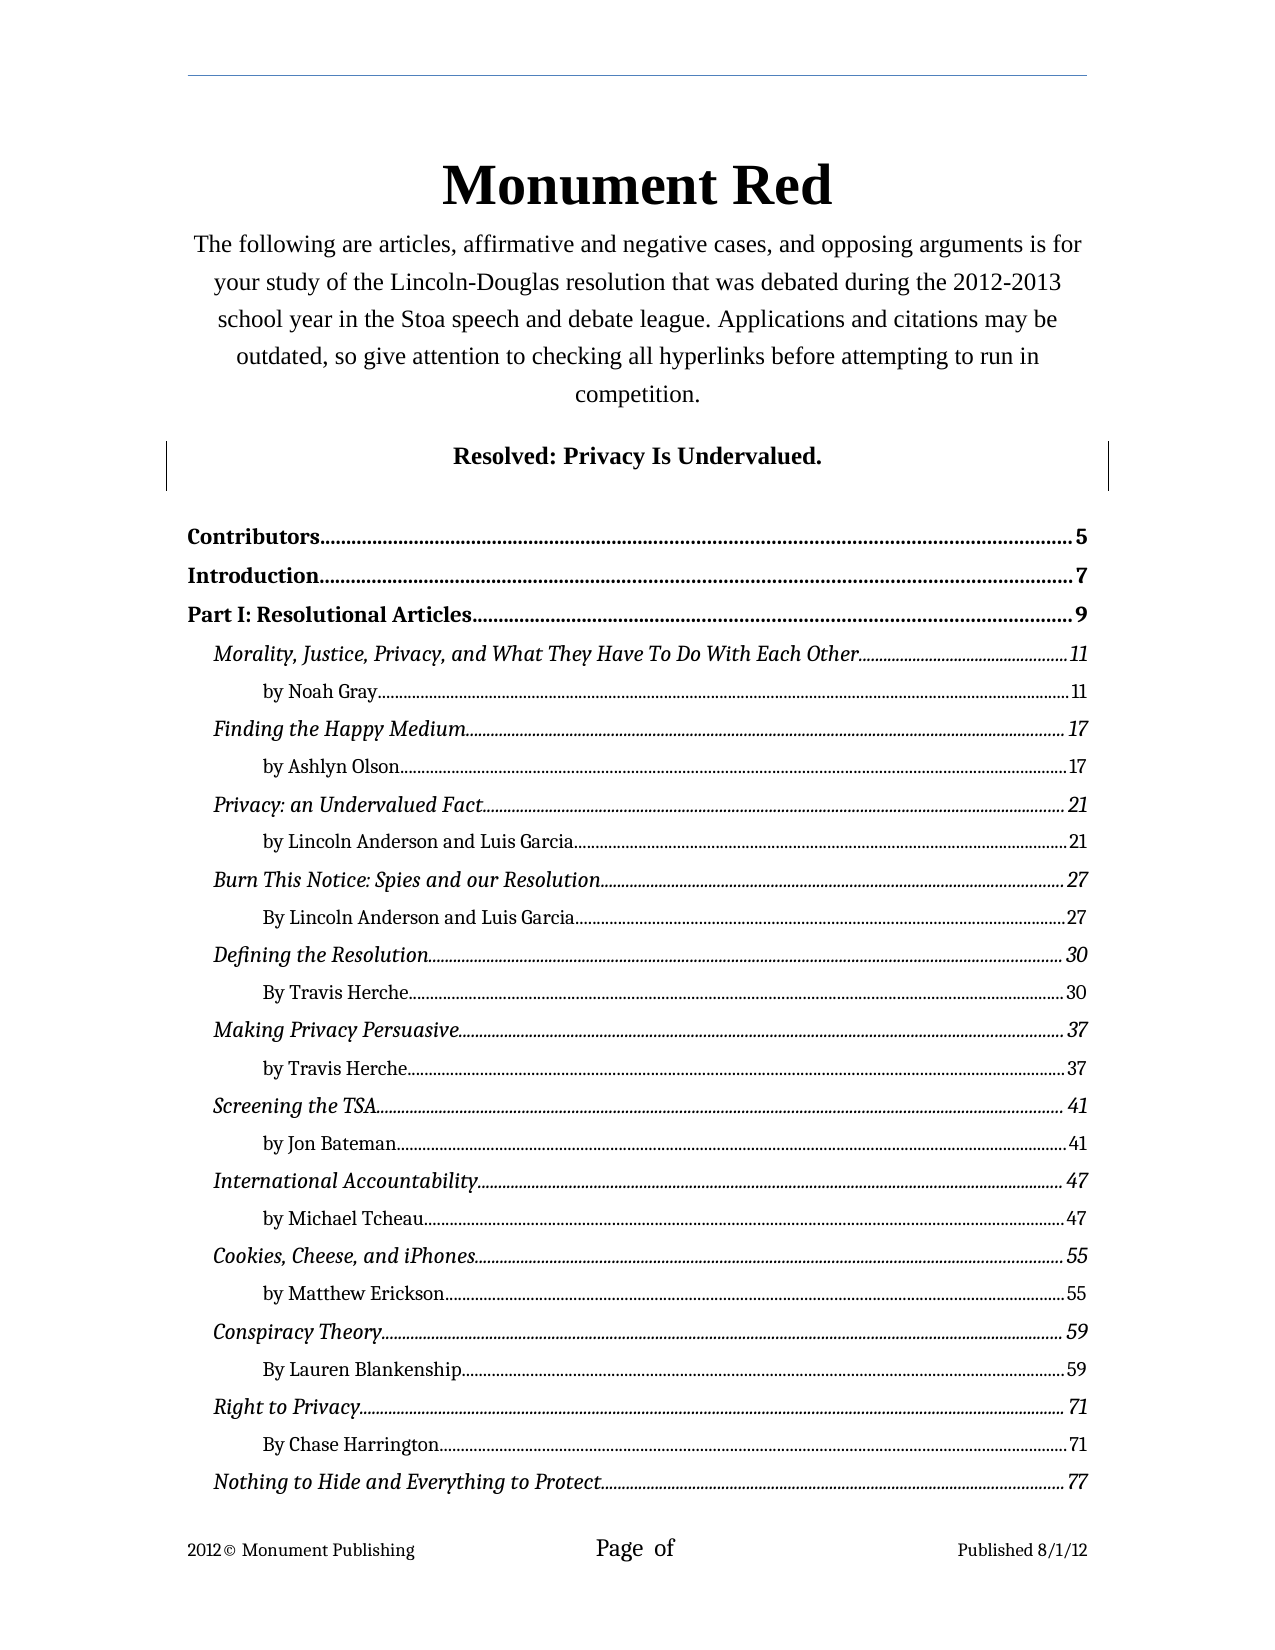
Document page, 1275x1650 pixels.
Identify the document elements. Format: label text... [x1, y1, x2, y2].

text by Michael Tcheau 47 [262, 1207, 1087, 1231]
text Privacy: an Undervalued Fact 21 [213, 791, 1087, 818]
text Nothing to Hide and Everything to Protect 77 [213, 1469, 1087, 1496]
text Resolved: Privacy Is Undervalued. [167, 441, 1108, 491]
text by Matthew Erickson 55 [262, 1282, 1087, 1306]
text The following are articles, affirmative and negative cases, and opposing arguments is for your study of the Lincoln-Douglas resolution that was debated during the 2012-2013 school year in the Stoa speech and debate league. Applications and citations may be outdated, so give attention to checking all hyperlinks before attempting to run in competition. [187, 229, 1087, 407]
text International Accountability 47 [213, 1168, 1087, 1194]
text By Travis Herche 30 [262, 981, 1087, 1005]
text Conspiracy Theory 59 [213, 1318, 1087, 1345]
text Burn This Notice: Spies and our Resolution 27 [213, 867, 1087, 893]
text Part I: Resolutional Articles 9 [187, 602, 1087, 628]
text by Jon Bateman 41 [262, 1131, 1087, 1155]
text Right to Privacy 71 [213, 1394, 1087, 1420]
text Contributors 5 [187, 524, 1087, 551]
text By Lauren Blankenship 59 [262, 1357, 1087, 1381]
text Making Privacy Persuasive 37 [213, 1017, 1087, 1044]
text By Chase Harrington 71 [262, 1433, 1087, 1457]
text Finding the Happy Medium 17 [213, 716, 1087, 742]
text Monument Red [187, 150, 1087, 217]
text Morality, Justice, Privacy, and What They Have To Do With Each Other 11 [859, 641, 1087, 667]
text Introduction 7 [187, 563, 1087, 589]
text Defining the Resolution 30 [213, 942, 1087, 968]
text Cookies, Cheese, and iPhones 55 [213, 1243, 1087, 1269]
text By Lincoln Anderson and Luis Garcia 27 [262, 906, 1087, 929]
text by Lincoln Anderson and Luis Garcia 21 [262, 830, 1087, 854]
text by Noah Gray 11 [262, 679, 1087, 703]
text by Travis Herche 37 [262, 1056, 1087, 1080]
text by Ashlyn Olson 17 [262, 755, 1087, 779]
text Screening the TSA 41 [213, 1093, 1087, 1119]
